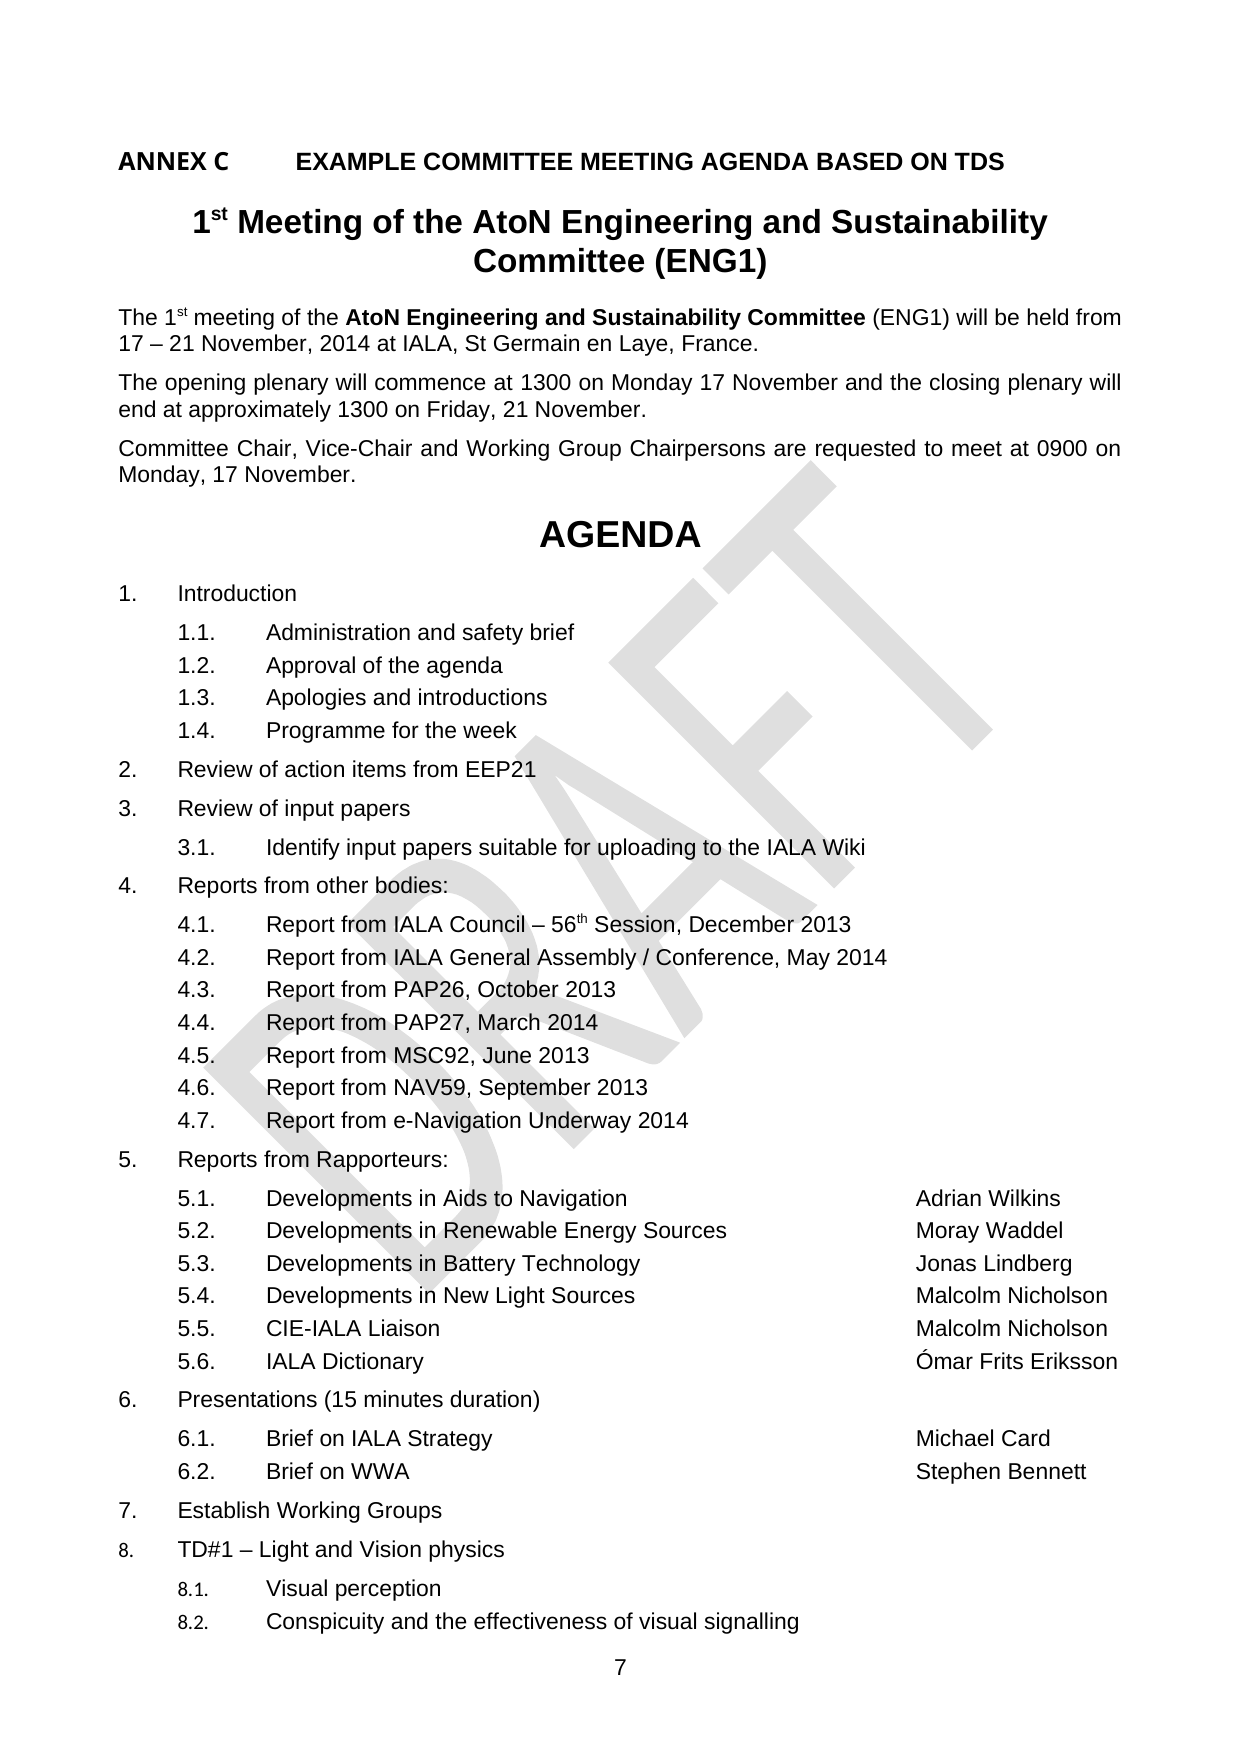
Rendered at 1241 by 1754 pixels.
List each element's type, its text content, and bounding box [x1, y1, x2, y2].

list Brief on WWA Stephen Bennett [177, 1458, 1122, 1484]
text The 1st meeting of the AtoN Engineering and Sustainability Committee (ENG1) will be held from 17 – 21 November, 2014 at IALA, St Germain en Laye, France. [118, 304, 1122, 357]
list Report from NAV59, September 2013 [177, 1074, 1122, 1101]
list Brief on IALA Strategy Michael Card [177, 1425, 1122, 1452]
text The opening plenary will commence at 1300 on Monday 17 November and the closing plenary will end at approximately 1300 on Friday, 21 November. [118, 369, 1122, 422]
list Developments in Battery Technology Jonas Lindberg [177, 1250, 1122, 1276]
list Report from IALA General Assembly / Conference, May 2014 [177, 944, 1122, 970]
list Approval of the agenda [177, 652, 1122, 678]
list Administration and safety brief [177, 619, 1122, 646]
list Developments in Renewable Energy Sources Moray Waddel [177, 1217, 1122, 1243]
list Review of input papers [118, 795, 1122, 821]
list IALA Dictionary Ómar Frits Eriksson [177, 1348, 1122, 1374]
list Conspicuity and the effectiveness of visual signalling [177, 1608, 1122, 1634]
list Visual perception [177, 1575, 1122, 1601]
list Identify input papers suitable for uploading to the IALA Wiki [177, 833, 1122, 860]
list Apologies and introductions [177, 684, 1122, 711]
list Presentations (15 minutes duration) [118, 1386, 1122, 1413]
list Report from e-Navigation Underway 2014 [177, 1107, 1122, 1133]
list Developments in New Light Sources Malcolm Nicholson [177, 1282, 1122, 1309]
list Developments in Aids to Navigation Adrian Wilkins [177, 1184, 1122, 1211]
list TD#1 – Light and Vision physics [118, 1536, 1122, 1562]
list Establish Working Groups [118, 1497, 1122, 1523]
text Example Committee meeting agenda based on TDs [118, 143, 1122, 177]
list Report from IALA Council – 56th Session, December 2013 [177, 911, 1122, 938]
list Reports from other bodies: [118, 872, 1122, 899]
list Introduction [118, 580, 1122, 607]
list Report from MSC92, June 2013 [177, 1042, 1122, 1068]
list Review of action items from EEP21 [118, 756, 1122, 782]
text AGENDA [118, 512, 1122, 555]
list Report from PAP26, October 2013 [177, 976, 1122, 1003]
list Programme for the week [177, 717, 1122, 743]
list Reports from Rapporteurs: [118, 1146, 1122, 1172]
text 1st Meeting of the AtoN Engineering and Sustainability Committee (ENG1) [118, 202, 1122, 279]
text Committee Chair, Vice-Chair and Working Group Chairpersons are requested to meet at 0900 on Monday, 17 November. [118, 434, 1122, 487]
list Report from PAP27, March 2014 [177, 1009, 1122, 1035]
list CIE-IALA Liaison Malcolm Nicholson [177, 1315, 1122, 1341]
